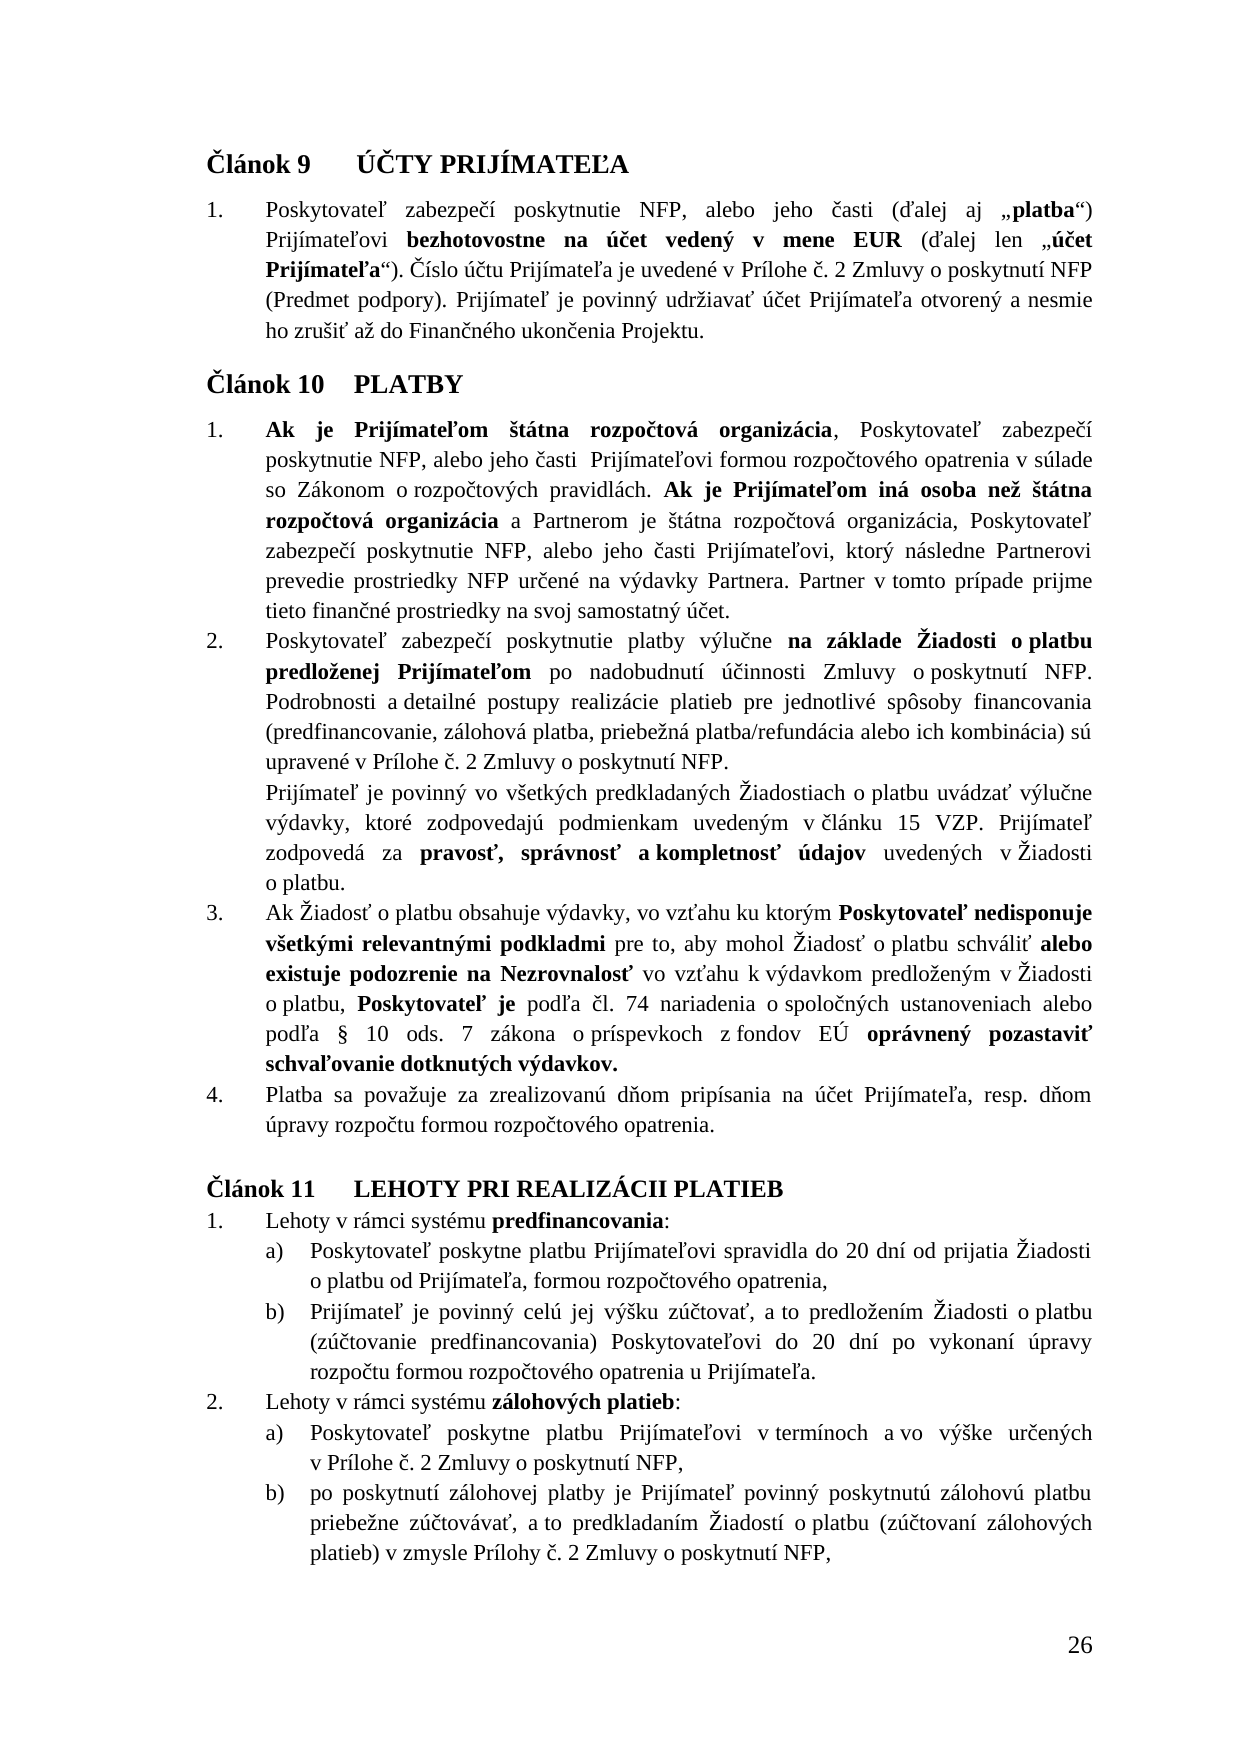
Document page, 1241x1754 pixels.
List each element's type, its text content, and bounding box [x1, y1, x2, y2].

list Ak je Prijímateľom štátna rozpočtová organizácia, Poskytovateľ zabezpečí poskytnutie NFP, alebo jeho časti Prijímateľovi formou rozpočtového opatrenia v súlade so Zákonom o rozpočtových pravidlách. Ak je Prijímateľom iná osoba než štátna rozpočtová organizácia a Partnerom je štátna rozpočtová organizácia, Poskytovateľ zabezpečí poskytnutie NFP, alebo jeho časti Prijímateľovi, ktorý následne Partnerovi prevedie prostriedky NFP určené na výdavky Partnera. Partner v tomto prípade prijme tieto finančné prostriedky na svoj samostatný účet. [206, 416, 1092, 624]
list Poskytovateľ poskytne platbu Prijímateľovi v termínoch a vo výške určených v Prílohe č. 2 Zmluvy o poskytnutí NFP, [265, 1418, 1092, 1475]
list Poskytovateľ poskytne platbu Prijímateľovi spravidla do 20 dní od prijatia Žiadosti o platbu od Prijímateľa, formou rozpočtového opatrenia, [265, 1237, 1092, 1294]
list Platba sa považuje za zrealizovanú dňom pripísania na účet Prijímateľa, resp. dňom úpravy rozpočtu formou rozpočtového opatrenia. [206, 1081, 1092, 1137]
list Prijímateľ je povinný celú jej výšku zúčtovať, a to predložením Žiadosti o platbu (zúčtovanie predfinancovania) Poskytovateľovi do 20 dní po vykonaní úpravy rozpočtu formou rozpočtového opatrenia u Prijímateľa. [265, 1298, 1092, 1384]
text Článok 9 ÚČtY PrijímateľA [206, 148, 1092, 179]
list Lehoty v rámci systému predfinancovania: [206, 1207, 1092, 1233]
text Prijímateľ je povinný vo všetkých predkladaných Žiadostiach o platbu uvádzať výlučne výdavky, ktoré zodpovedajú podmienkam uvedeným v článku 15 VZP. Prijímateľ zodpovedá za pravosť, správnosť a kompletnosť údajov uvedených v Žiadosti o platbu. [265, 778, 1092, 896]
text Článok 10 PLATBY [206, 368, 1092, 399]
list Poskytovateľ zabezpečí poskytnutie platby výlučne na základe Žiadosti o platbu predloženej Prijímateľom po nadobudnutí účinnosti Zmluvy o poskytnutí NFP. Podrobnosti a detailné postupy realizácie platieb pre jednotlivé spôsoby financovania (predfinancovanie, zálohová platba, priebežná platba/refundácia alebo ich kombinácia) sú upravené v Prílohe č. 2 Zmluvy o poskytnutí NFP. [206, 627, 1092, 775]
list po poskytnutí zálohovej platby je Prijímateľ povinný poskytnutú zálohovú platbu priebežne zúčtovávať, a to predkladaním Žiadostí o platbu (zúčtovaní zálohových platieb) v zmysle Prílohy č. 2 Zmluvy o poskytnutí NFP, [265, 1479, 1092, 1566]
text Článok 11 LEHOTY PRI REALIZÁCII PLATieB [206, 1174, 1092, 1203]
list Lehoty v rámci systému zálohových platieb: [206, 1388, 1092, 1415]
list Poskytovateľ zabezpečí poskytnutie NFP, alebo jeho časti (ďalej aj „platba“) Prijímateľovi bezhotovostne na účet vedený v mene EUR (ďalej len „účet Prijímateľa“). Číslo účtu Prijímateľa je uvedené v Prílohe č. 2 Zmluvy o poskytnutí NFP (Predmet podpory). Prijímateľ je povinný udržiavať účet Prijímateľa otvorený a nesmie ho zrušiť až do Finančného ukončenia Projektu. [206, 196, 1092, 343]
list Ak Žiadosť o platbu obsahuje výdavky, vo vzťahu ku ktorým Poskytovateľ nedisponuje všetkými relevantnými podkladmi pre to, aby mohol Žiadosť o platbu schváliť alebo existuje podozrenie na Nezrovnalosť vo vzťahu k výdavkom predloženým v Žiadosti o platbu, Poskytovateľ je podľa čl. 74 nariadenia o spoločných ustanoveniach alebo podľa § 10 ods. 7 zákona o príspevkoch z fondov EÚ oprávnený pozastaviť schvaľovanie dotknutých výdavkov. [206, 899, 1092, 1077]
